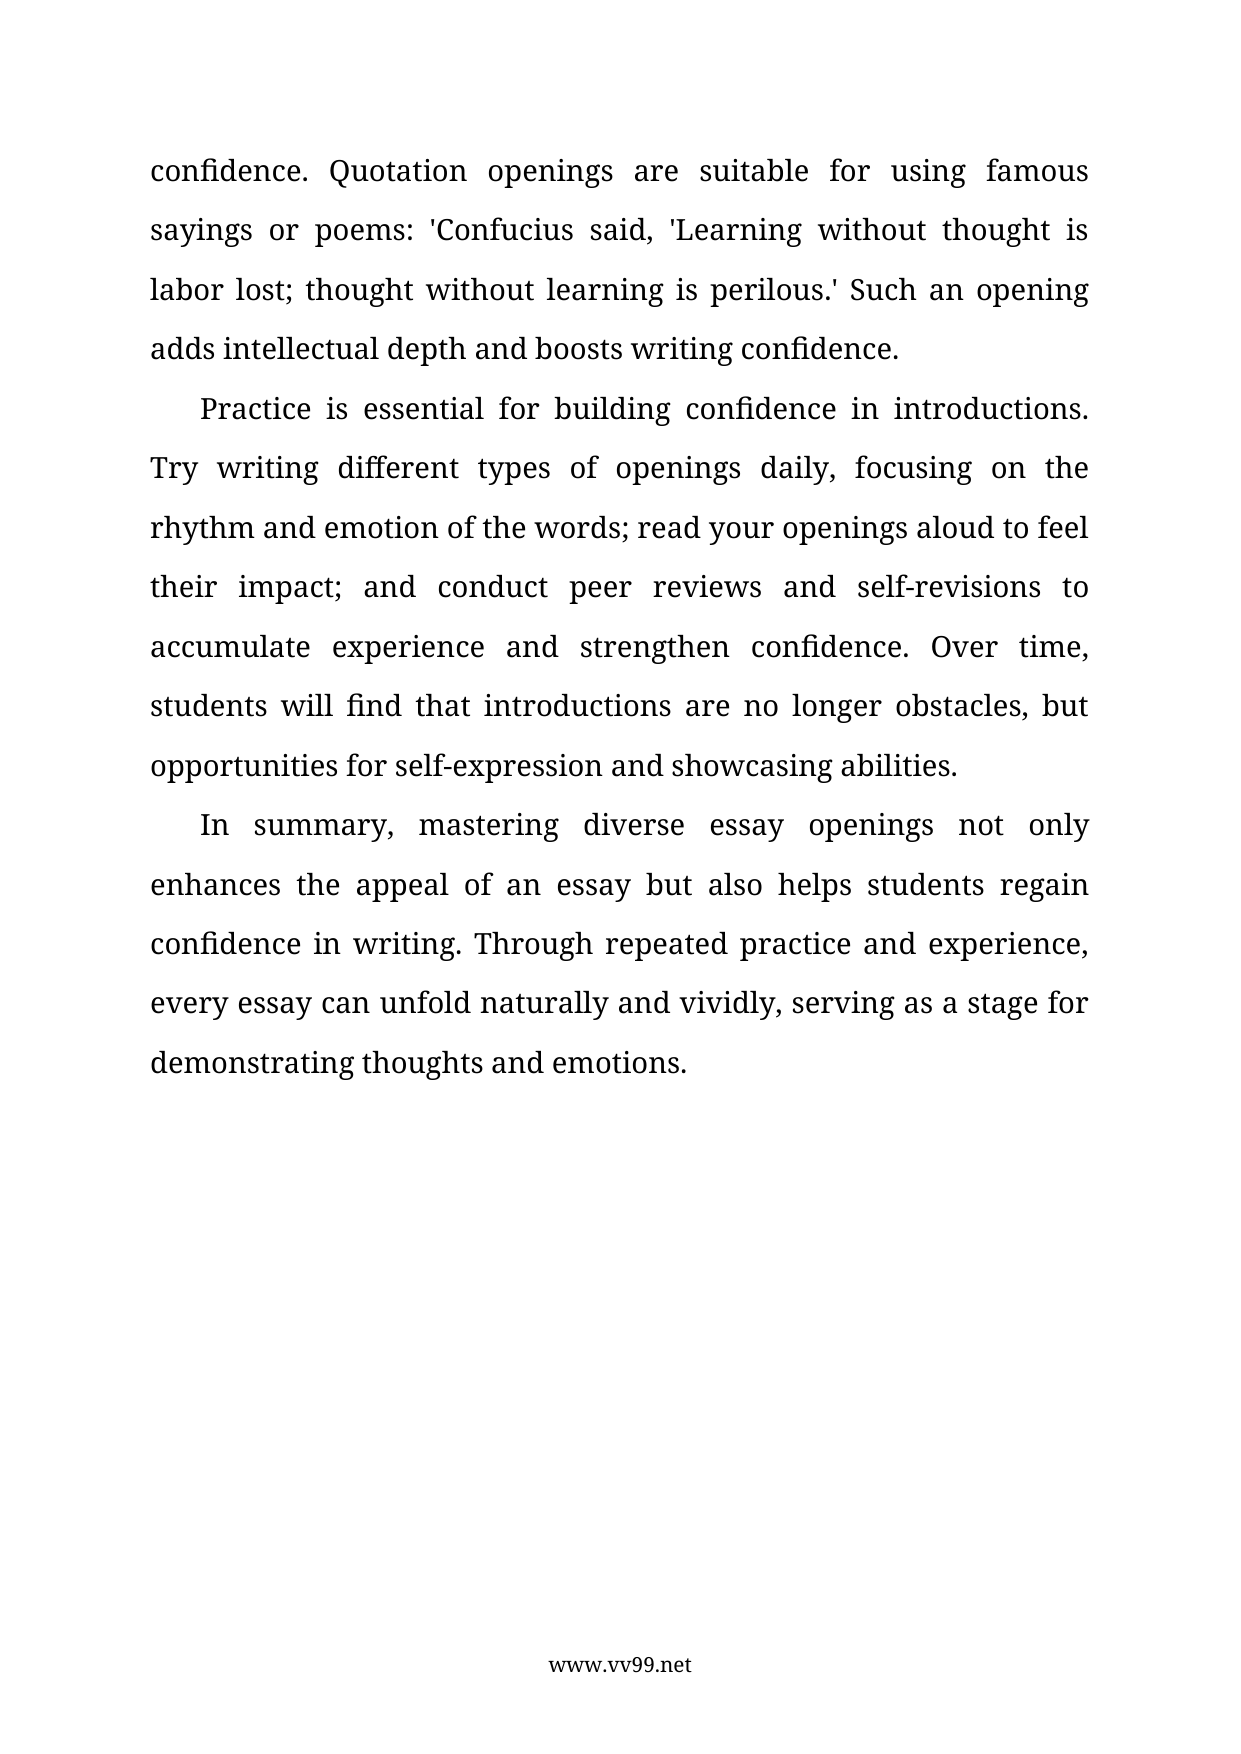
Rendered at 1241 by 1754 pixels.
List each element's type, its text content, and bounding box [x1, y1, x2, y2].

text In summary, mastering diverse essay openings not only enhances the appeal of an essay but also helps students regain confidence in writing. Through repeated practice and experience, every essay can unfold naturally and vividly, serving as a stage for demonstrating thoughts and emotions. [150, 804, 1090, 1082]
text Practice is essential for building confidence in introductions. Try writing different types of openings daily, focusing on the rhythm and emotion of the words; read your openings aloud to feel their impact; and conduct peer reviews and self-revisions to accumulate experience and strengthen confidence. Over time, students will find that introductions are no longer obstacles, but opportunities for self-expression and showcasing abilities. [150, 388, 1090, 784]
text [150, 150, 1090, 368]
